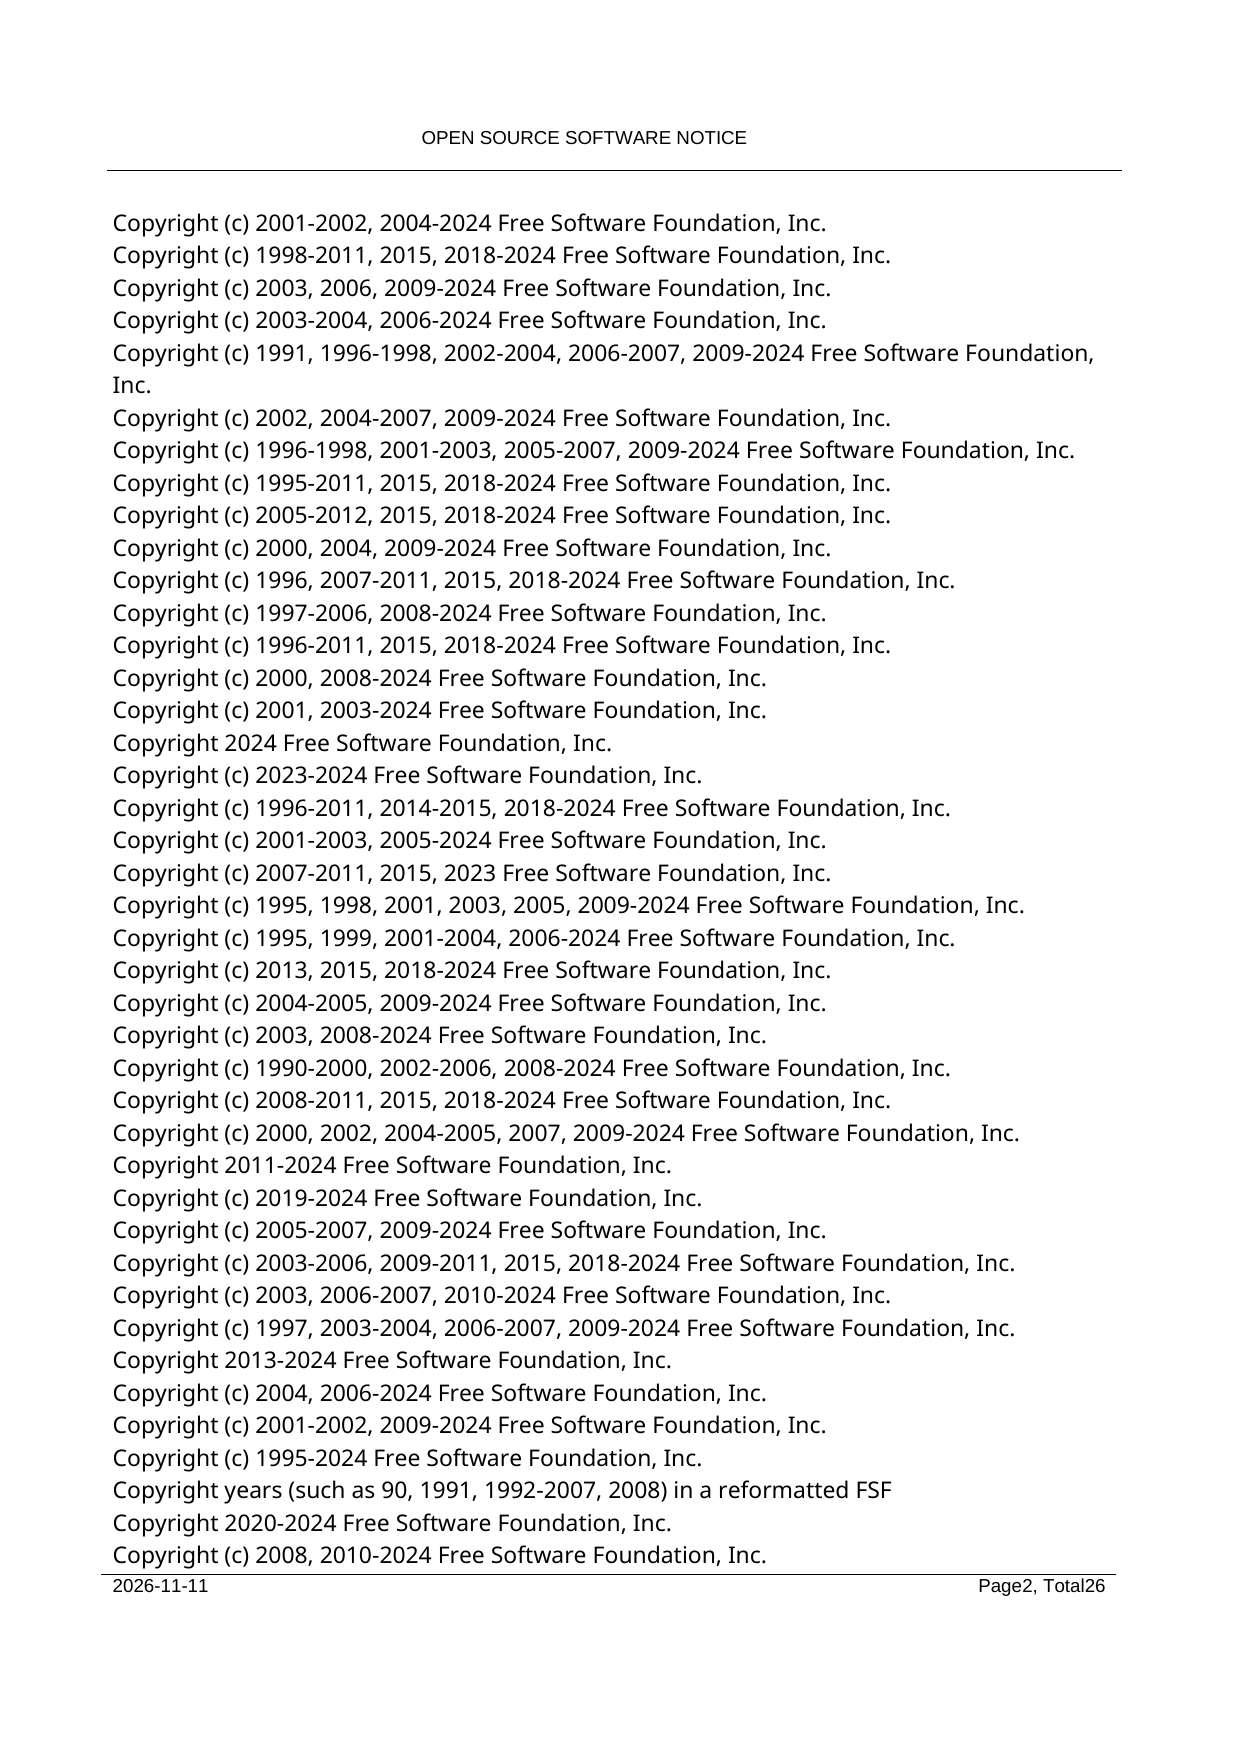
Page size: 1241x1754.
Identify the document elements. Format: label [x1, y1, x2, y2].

text [112, 206, 1128, 1571]
